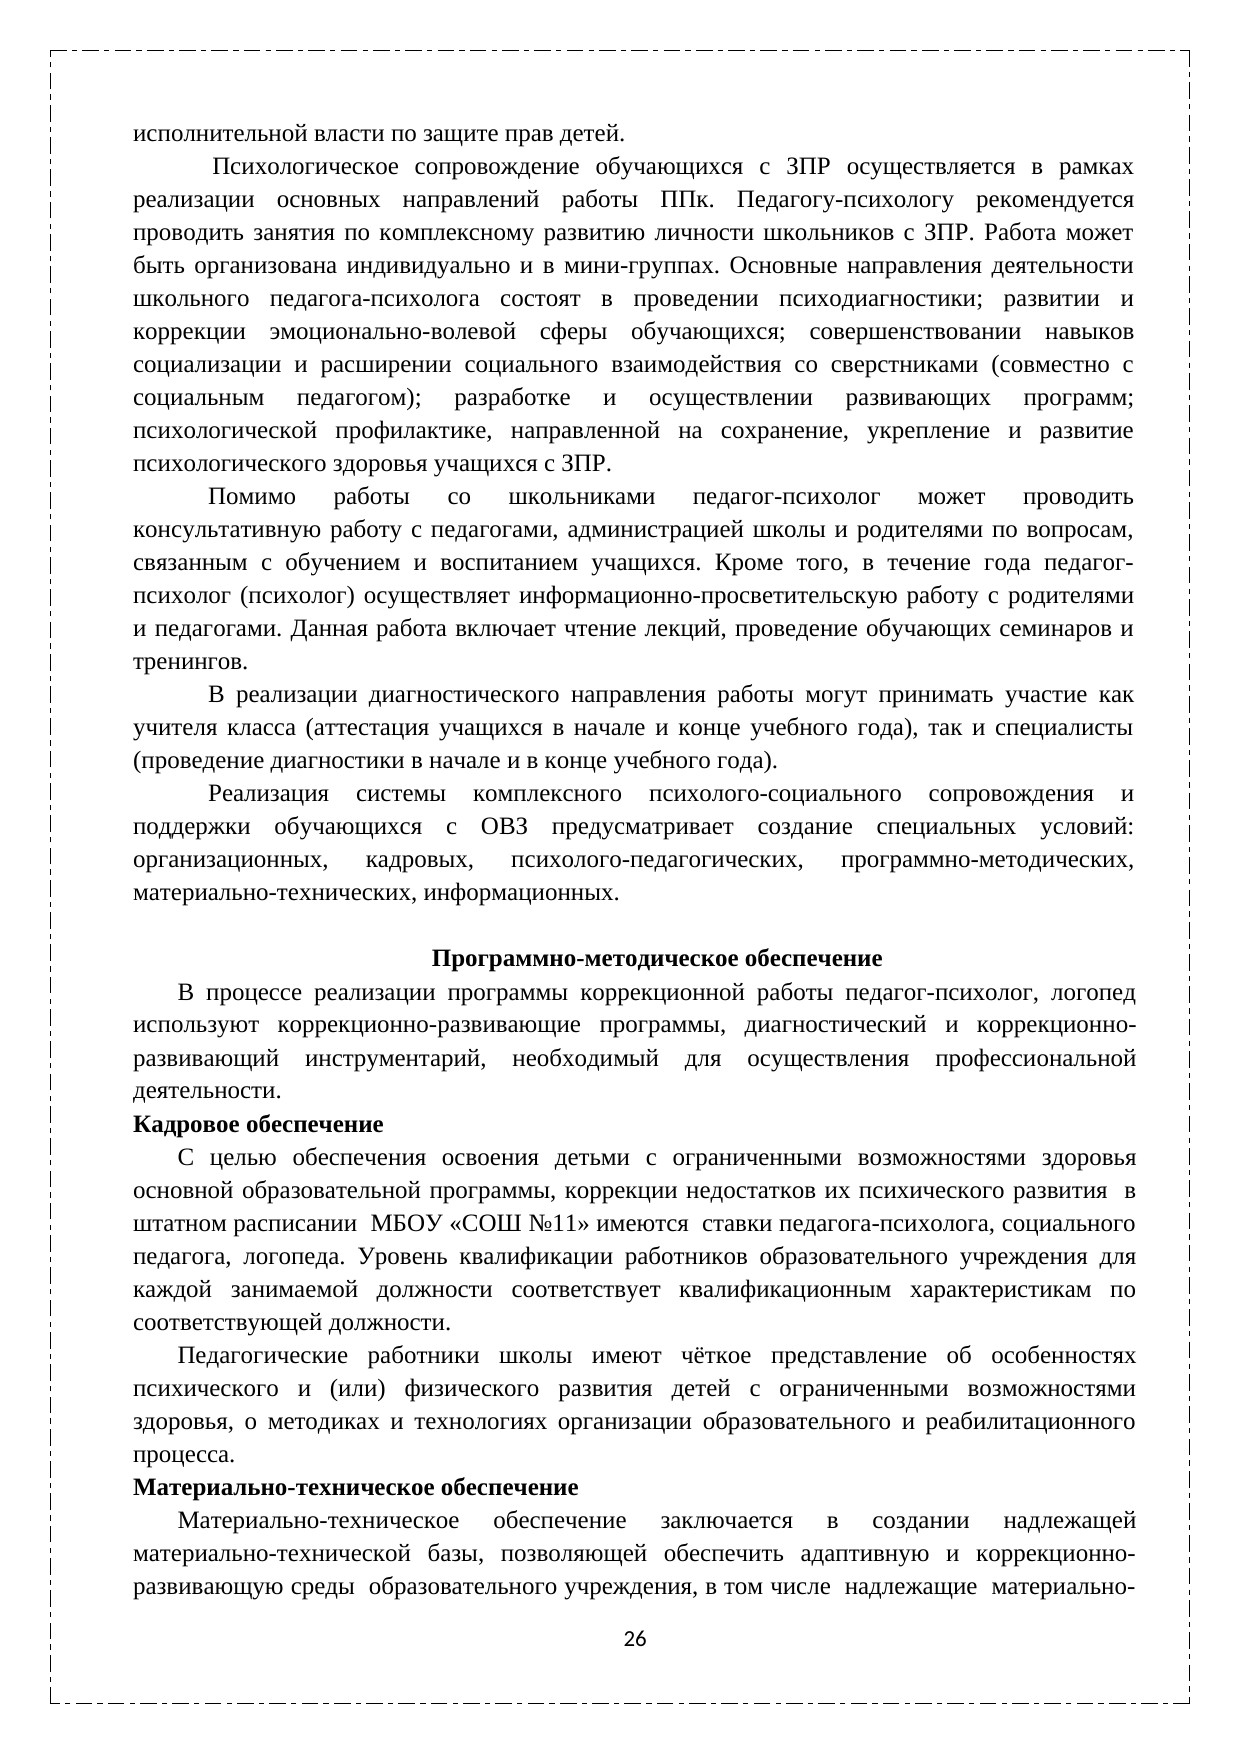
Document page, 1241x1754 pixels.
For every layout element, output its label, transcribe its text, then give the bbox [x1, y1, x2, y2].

text В процессе реализации программы коррекционной работы педагог-психолог, логопед используют коррекционно-развивающие программы, диагностический и коррекционно-развивающий инструментарий, необходимый для осуществления профессиональной деятельности. [133, 977, 1137, 1104]
text Реализация системы комплексного психолого-социального сопровождения и поддержки обучающихся с ОВЗ предусматривает создание специальных условий: организационных, кадровых, психолого-педагогических, программно-методических, материально-технических, информационных. [133, 778, 1135, 906]
text Педагогические работники школы имеют чёткое представление об особенностях психического и (или) физического развития детей с ограниченными возможностями здоровья, о методиках и технологиях организации образовательного и реабилитационного процесса. [133, 1340, 1137, 1468]
text Помимо работы со школьниками педагог-психолог может проводить консультативную работу с педагогами, администрацией школы и родителями по вопросам, связанным с обучением и воспитанием учащихся. Кроме того, в течение года педагог-психолог (психолог) осуществляет информационно-просветительскую работу с родителями и педагогами. Данная работа включает чтение лекций, проведение обучающих семинаров и тренингов. [133, 481, 1135, 675]
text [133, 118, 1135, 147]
text Кадровое обеспечение [133, 1109, 1137, 1137]
text Программно-методическое обеспечение [133, 943, 1137, 972]
text С целью обеспечения освоения детьми с ограниченными возможностями здоровья основной образовательной программы, коррекции недостатков их психического развития в штатном расписании МБОУ «СОШ №11» имеются ставки педагога-психолога, социального педагога, логопеда. Уровень квалификации работников образовательного учреждения для каждой занимаемой должности соответствует квалификационным характеристикам по соответствующей должности. [133, 1142, 1137, 1336]
text В реализации диагностического направления работы могут принимать участие как учителя класса (аттестация учащихся в начале и конце учебного года), так и специалисты (проведение диагностики в начале и в конце учебного года). [133, 679, 1135, 774]
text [133, 1505, 1137, 1600]
text Материально-техническое обеспечение [133, 1472, 1137, 1501]
text Психологическое сопровождение обучающихся с ЗПР осуществляется в рамках реализации основных направлений работы ППк. Педагогу-психологу рекомендуется проводить занятия по комплексному развитию личности школьников с ЗПР. Работа может быть организована индивидуально и в мини-группах. Основные направления деятельности школьного педагога-психолога состоят в проведении психодиагностики; развитии и коррекции эмоционально-волевой сферы обучающихся; совершенствовании навыков социализации и расширении социального взаимодействия со сверстниками (совместно с социальным педагогом); разработке и осуществлении развивающих программ; психологической профилактике, направленной на сохранение, укрепление и развитие психологического здоровья учащихся с ЗПР. [133, 151, 1135, 477]
